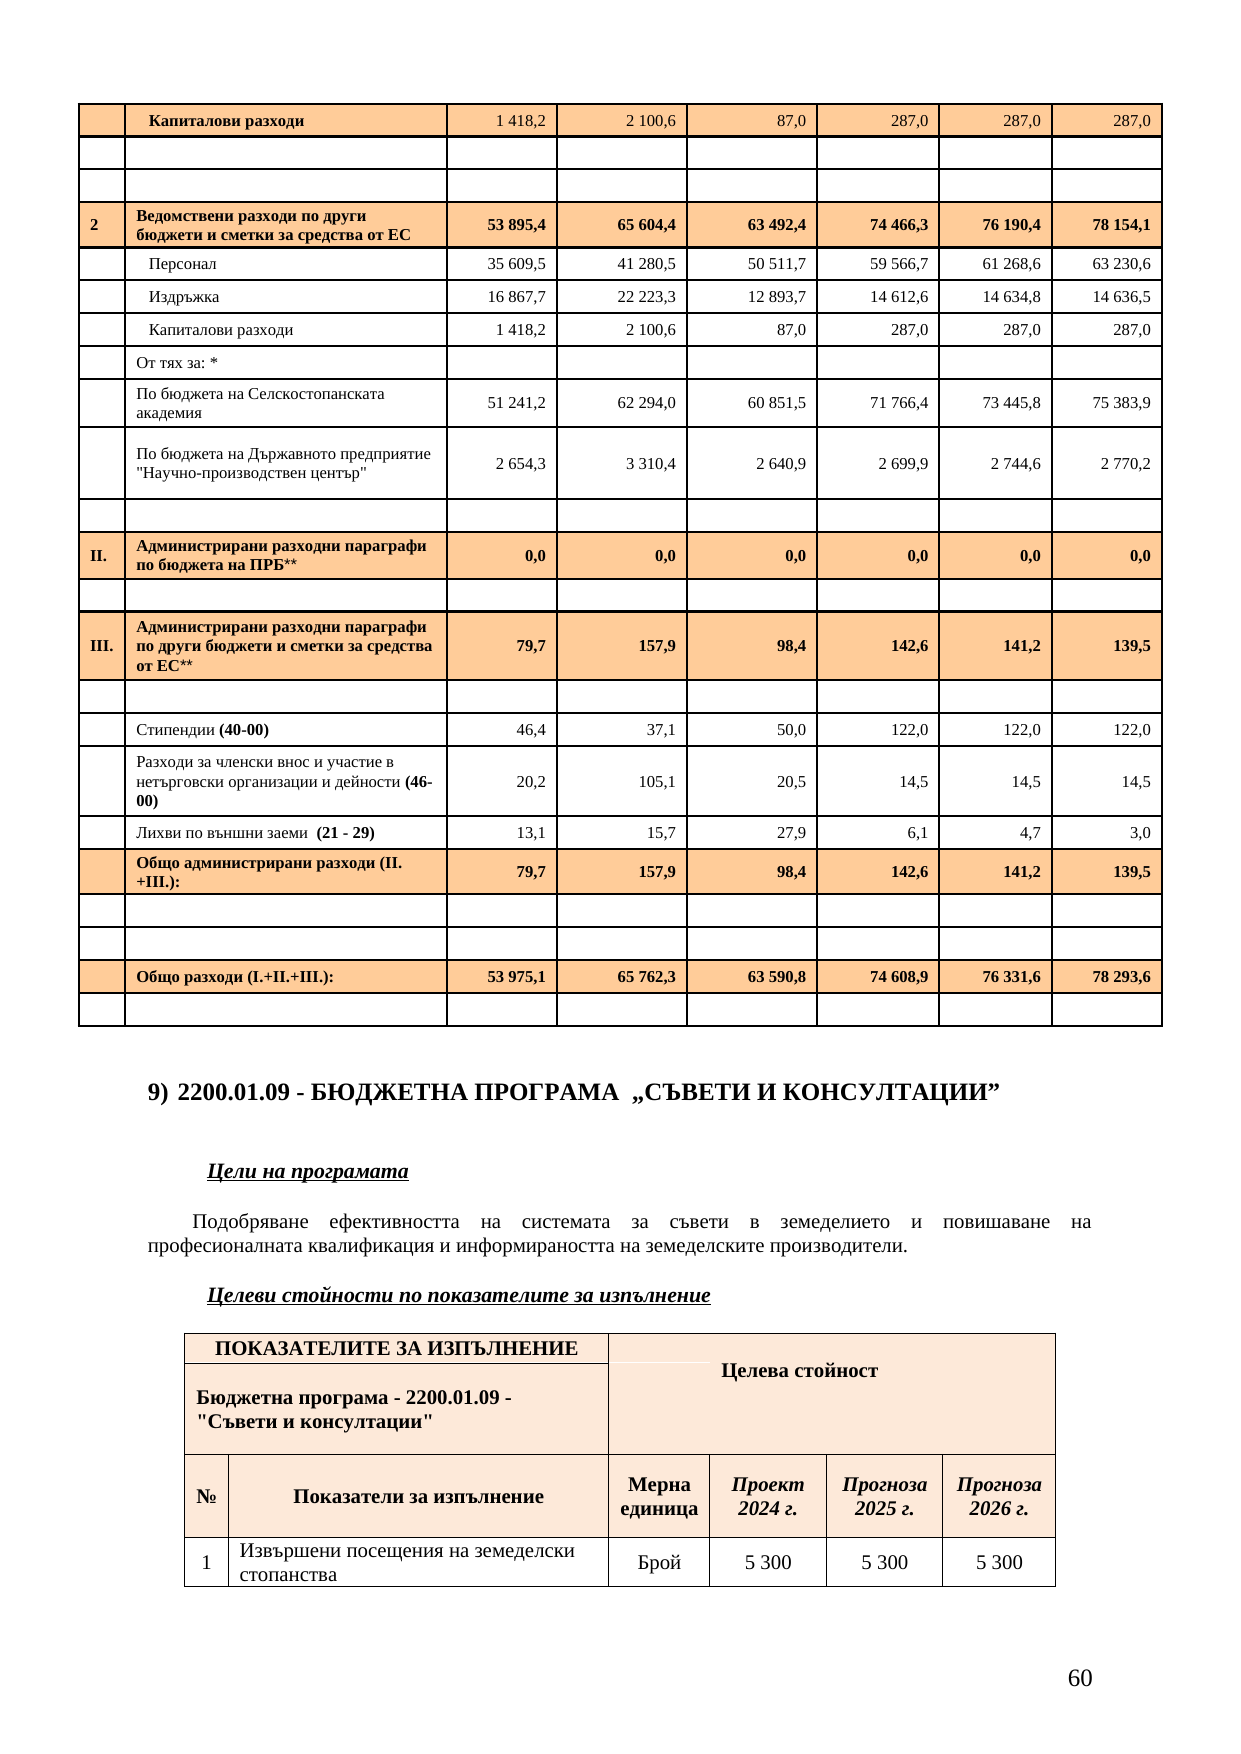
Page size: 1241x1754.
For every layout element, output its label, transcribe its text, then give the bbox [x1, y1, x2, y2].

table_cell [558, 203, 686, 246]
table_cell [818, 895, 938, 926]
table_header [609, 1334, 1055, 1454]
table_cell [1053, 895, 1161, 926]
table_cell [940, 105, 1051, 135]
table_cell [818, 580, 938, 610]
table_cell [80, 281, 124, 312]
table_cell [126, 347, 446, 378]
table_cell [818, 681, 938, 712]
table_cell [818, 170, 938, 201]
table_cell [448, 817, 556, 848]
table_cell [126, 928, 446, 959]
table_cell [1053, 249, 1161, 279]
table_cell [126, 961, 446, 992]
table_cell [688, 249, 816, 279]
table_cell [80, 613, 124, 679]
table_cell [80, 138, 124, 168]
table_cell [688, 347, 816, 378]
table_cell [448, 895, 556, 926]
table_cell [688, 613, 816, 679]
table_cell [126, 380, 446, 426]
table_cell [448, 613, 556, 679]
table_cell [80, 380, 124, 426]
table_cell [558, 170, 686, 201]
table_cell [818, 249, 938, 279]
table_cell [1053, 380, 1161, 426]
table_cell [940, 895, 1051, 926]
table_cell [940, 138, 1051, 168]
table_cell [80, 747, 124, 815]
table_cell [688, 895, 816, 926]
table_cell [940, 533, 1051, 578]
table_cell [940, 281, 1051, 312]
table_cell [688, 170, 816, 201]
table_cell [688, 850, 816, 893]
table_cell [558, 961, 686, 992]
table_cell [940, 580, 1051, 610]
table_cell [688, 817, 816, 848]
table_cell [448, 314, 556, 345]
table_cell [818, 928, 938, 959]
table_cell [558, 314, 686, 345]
subtitle 2200.01.09 - БЮДЖЕТНА ПРОГРАМА „СЪВЕТИ И КОНСУЛТАЦИИ” [148, 1077, 1092, 1106]
text Подобряване ефективността на системата за съвети в земеделието и повишаване на професионалната квалификация и информираността на земеделските производители. [148, 1209, 1092, 1257]
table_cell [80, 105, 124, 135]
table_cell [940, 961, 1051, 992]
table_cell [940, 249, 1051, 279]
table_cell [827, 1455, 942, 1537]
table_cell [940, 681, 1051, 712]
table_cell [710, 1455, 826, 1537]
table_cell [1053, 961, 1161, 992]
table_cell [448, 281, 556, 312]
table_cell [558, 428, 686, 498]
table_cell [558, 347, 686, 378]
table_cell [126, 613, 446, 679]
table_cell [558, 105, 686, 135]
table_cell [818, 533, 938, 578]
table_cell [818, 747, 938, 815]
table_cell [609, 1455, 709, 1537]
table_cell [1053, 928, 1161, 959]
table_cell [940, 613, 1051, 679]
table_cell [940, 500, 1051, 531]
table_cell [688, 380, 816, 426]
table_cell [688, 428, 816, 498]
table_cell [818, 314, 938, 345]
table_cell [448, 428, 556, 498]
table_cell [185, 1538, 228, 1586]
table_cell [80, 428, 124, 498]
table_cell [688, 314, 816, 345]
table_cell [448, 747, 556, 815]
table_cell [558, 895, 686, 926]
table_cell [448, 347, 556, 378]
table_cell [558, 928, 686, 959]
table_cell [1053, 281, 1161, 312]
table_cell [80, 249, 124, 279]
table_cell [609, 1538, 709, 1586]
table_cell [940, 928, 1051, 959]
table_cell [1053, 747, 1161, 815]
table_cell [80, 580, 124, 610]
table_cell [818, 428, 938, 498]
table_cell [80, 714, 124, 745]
text Цели на програмата [148, 1158, 1092, 1184]
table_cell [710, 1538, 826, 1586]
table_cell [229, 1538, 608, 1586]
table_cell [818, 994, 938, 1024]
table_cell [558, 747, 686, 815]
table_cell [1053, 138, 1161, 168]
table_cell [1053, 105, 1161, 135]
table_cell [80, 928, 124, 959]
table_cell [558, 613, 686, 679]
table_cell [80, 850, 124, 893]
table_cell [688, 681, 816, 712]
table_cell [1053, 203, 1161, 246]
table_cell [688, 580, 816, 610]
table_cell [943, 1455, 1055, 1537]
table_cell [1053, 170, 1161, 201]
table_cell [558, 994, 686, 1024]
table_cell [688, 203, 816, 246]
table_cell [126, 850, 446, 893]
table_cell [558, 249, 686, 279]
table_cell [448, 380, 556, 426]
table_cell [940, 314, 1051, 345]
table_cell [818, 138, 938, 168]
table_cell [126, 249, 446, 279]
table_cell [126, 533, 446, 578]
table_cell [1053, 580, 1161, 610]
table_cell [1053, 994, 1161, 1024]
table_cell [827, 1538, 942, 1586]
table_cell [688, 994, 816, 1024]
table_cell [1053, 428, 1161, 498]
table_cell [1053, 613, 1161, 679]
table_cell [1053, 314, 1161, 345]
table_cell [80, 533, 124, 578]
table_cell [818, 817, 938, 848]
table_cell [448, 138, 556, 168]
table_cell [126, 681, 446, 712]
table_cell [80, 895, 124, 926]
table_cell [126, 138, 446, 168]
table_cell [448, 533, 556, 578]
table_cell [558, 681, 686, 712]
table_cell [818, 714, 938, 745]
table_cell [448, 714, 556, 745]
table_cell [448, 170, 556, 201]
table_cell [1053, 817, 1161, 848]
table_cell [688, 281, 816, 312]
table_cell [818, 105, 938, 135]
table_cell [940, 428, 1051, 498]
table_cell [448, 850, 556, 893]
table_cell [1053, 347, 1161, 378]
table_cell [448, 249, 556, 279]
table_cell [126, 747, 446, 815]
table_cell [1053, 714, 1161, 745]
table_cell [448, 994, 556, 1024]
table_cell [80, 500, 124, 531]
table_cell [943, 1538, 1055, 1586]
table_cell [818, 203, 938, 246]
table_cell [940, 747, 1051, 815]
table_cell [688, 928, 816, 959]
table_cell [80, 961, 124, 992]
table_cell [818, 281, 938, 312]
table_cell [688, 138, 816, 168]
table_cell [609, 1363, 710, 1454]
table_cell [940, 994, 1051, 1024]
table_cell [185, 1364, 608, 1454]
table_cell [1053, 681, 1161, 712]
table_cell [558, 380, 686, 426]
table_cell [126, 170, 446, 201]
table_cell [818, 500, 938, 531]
text Целеви стойности по показателите за изпълнение [148, 1282, 1092, 1307]
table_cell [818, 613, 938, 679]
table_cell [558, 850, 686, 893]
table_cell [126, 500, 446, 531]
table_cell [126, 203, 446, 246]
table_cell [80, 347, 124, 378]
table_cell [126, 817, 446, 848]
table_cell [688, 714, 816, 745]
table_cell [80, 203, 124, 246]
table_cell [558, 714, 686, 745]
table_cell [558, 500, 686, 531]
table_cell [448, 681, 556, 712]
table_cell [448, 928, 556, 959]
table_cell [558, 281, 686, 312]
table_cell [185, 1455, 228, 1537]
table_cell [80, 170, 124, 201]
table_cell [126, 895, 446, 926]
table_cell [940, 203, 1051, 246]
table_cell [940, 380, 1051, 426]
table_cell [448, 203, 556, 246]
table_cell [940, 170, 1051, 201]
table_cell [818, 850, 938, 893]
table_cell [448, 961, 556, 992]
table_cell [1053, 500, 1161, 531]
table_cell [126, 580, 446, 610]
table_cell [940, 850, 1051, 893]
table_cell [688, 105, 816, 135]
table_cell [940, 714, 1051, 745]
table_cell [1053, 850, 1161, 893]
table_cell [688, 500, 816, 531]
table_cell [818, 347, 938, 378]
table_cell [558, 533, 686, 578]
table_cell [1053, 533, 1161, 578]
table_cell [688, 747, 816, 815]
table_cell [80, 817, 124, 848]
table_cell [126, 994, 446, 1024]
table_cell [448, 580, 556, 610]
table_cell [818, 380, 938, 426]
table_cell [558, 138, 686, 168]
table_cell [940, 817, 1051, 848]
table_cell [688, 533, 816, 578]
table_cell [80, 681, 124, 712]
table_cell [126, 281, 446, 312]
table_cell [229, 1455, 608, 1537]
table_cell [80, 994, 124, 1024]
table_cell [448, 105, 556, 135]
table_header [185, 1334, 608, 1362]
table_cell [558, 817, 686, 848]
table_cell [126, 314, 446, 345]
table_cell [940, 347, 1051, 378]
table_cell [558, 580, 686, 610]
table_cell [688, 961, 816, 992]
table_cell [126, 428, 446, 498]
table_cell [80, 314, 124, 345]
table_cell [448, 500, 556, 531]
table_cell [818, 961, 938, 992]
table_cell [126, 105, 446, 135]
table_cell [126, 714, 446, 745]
